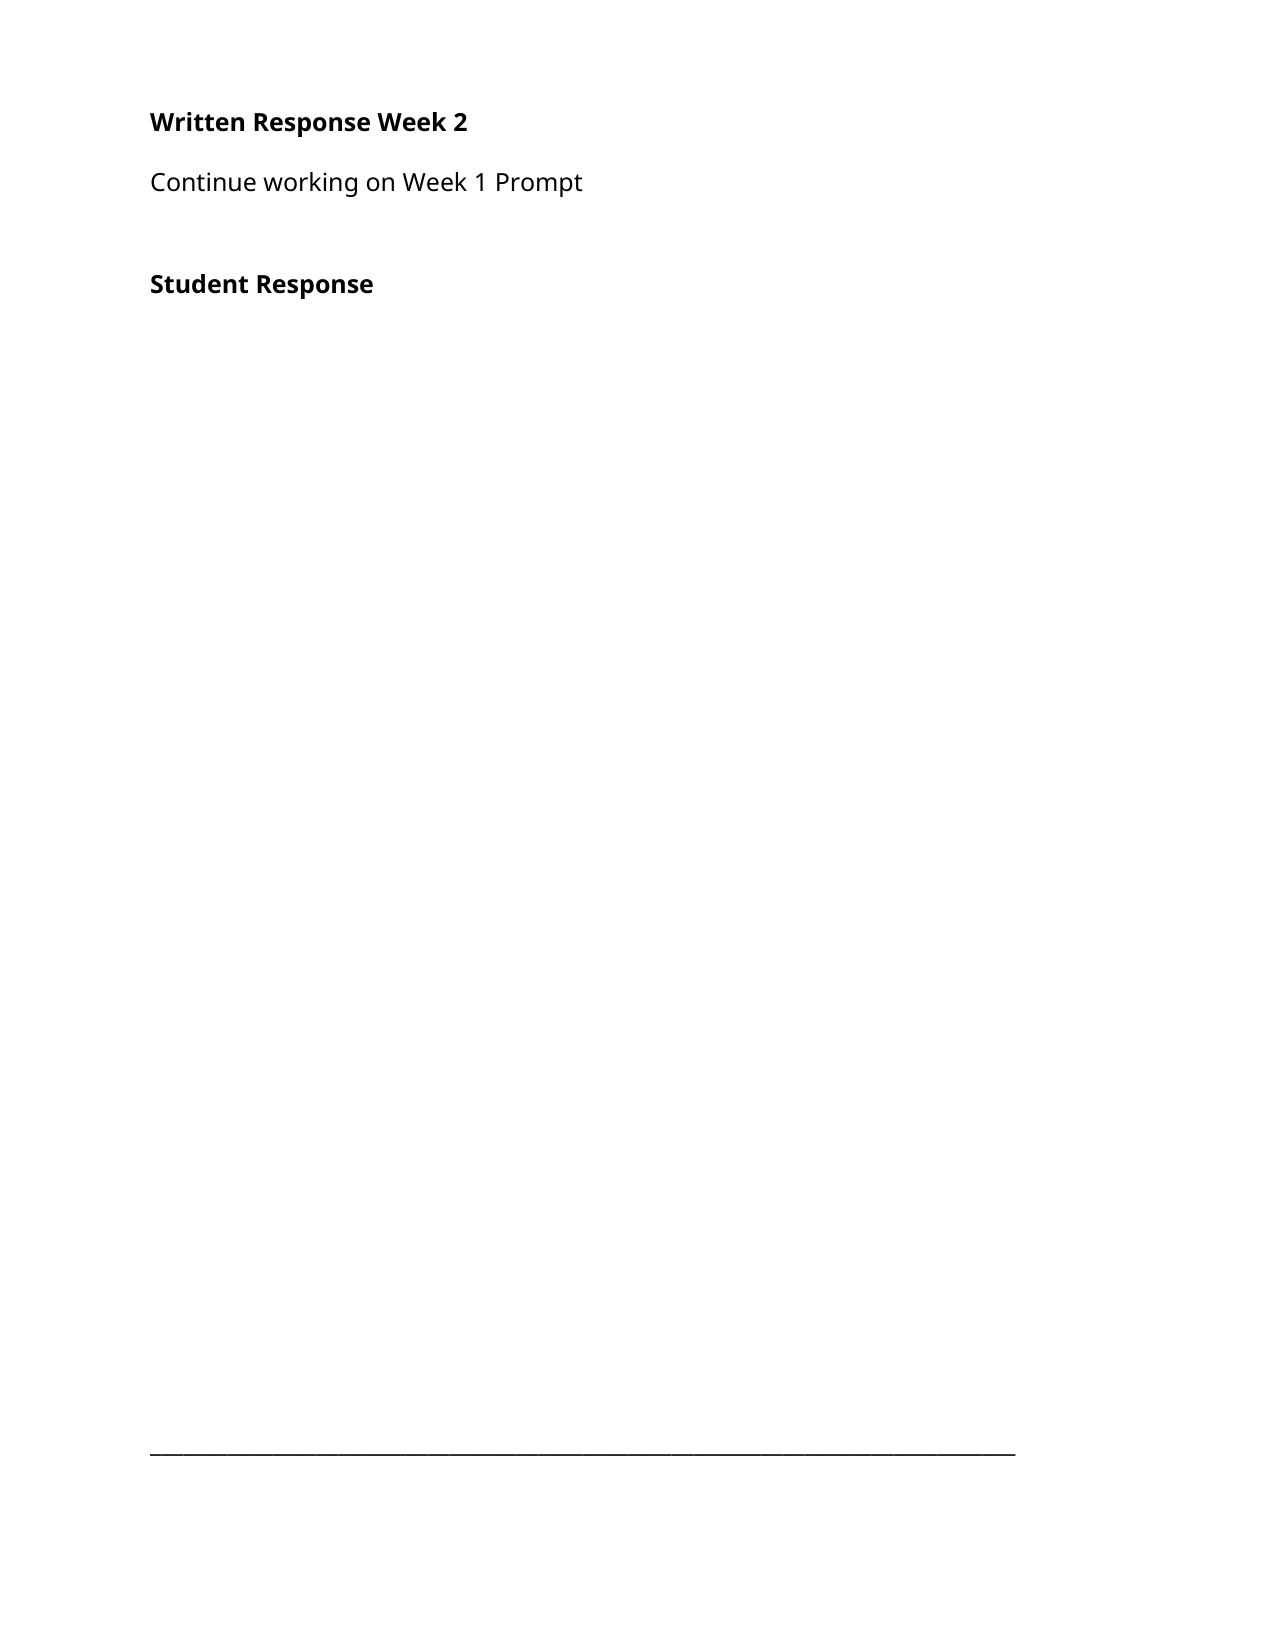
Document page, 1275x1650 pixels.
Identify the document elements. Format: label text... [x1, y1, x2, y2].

text Written Response Week 2 [150, 105, 1200, 139]
text Student Response [150, 267, 1125, 301]
text ______________________________________________________________________________ [150, 1425, 1125, 1459]
text Continue working on Week 1 Prompt [150, 165, 1200, 199]
